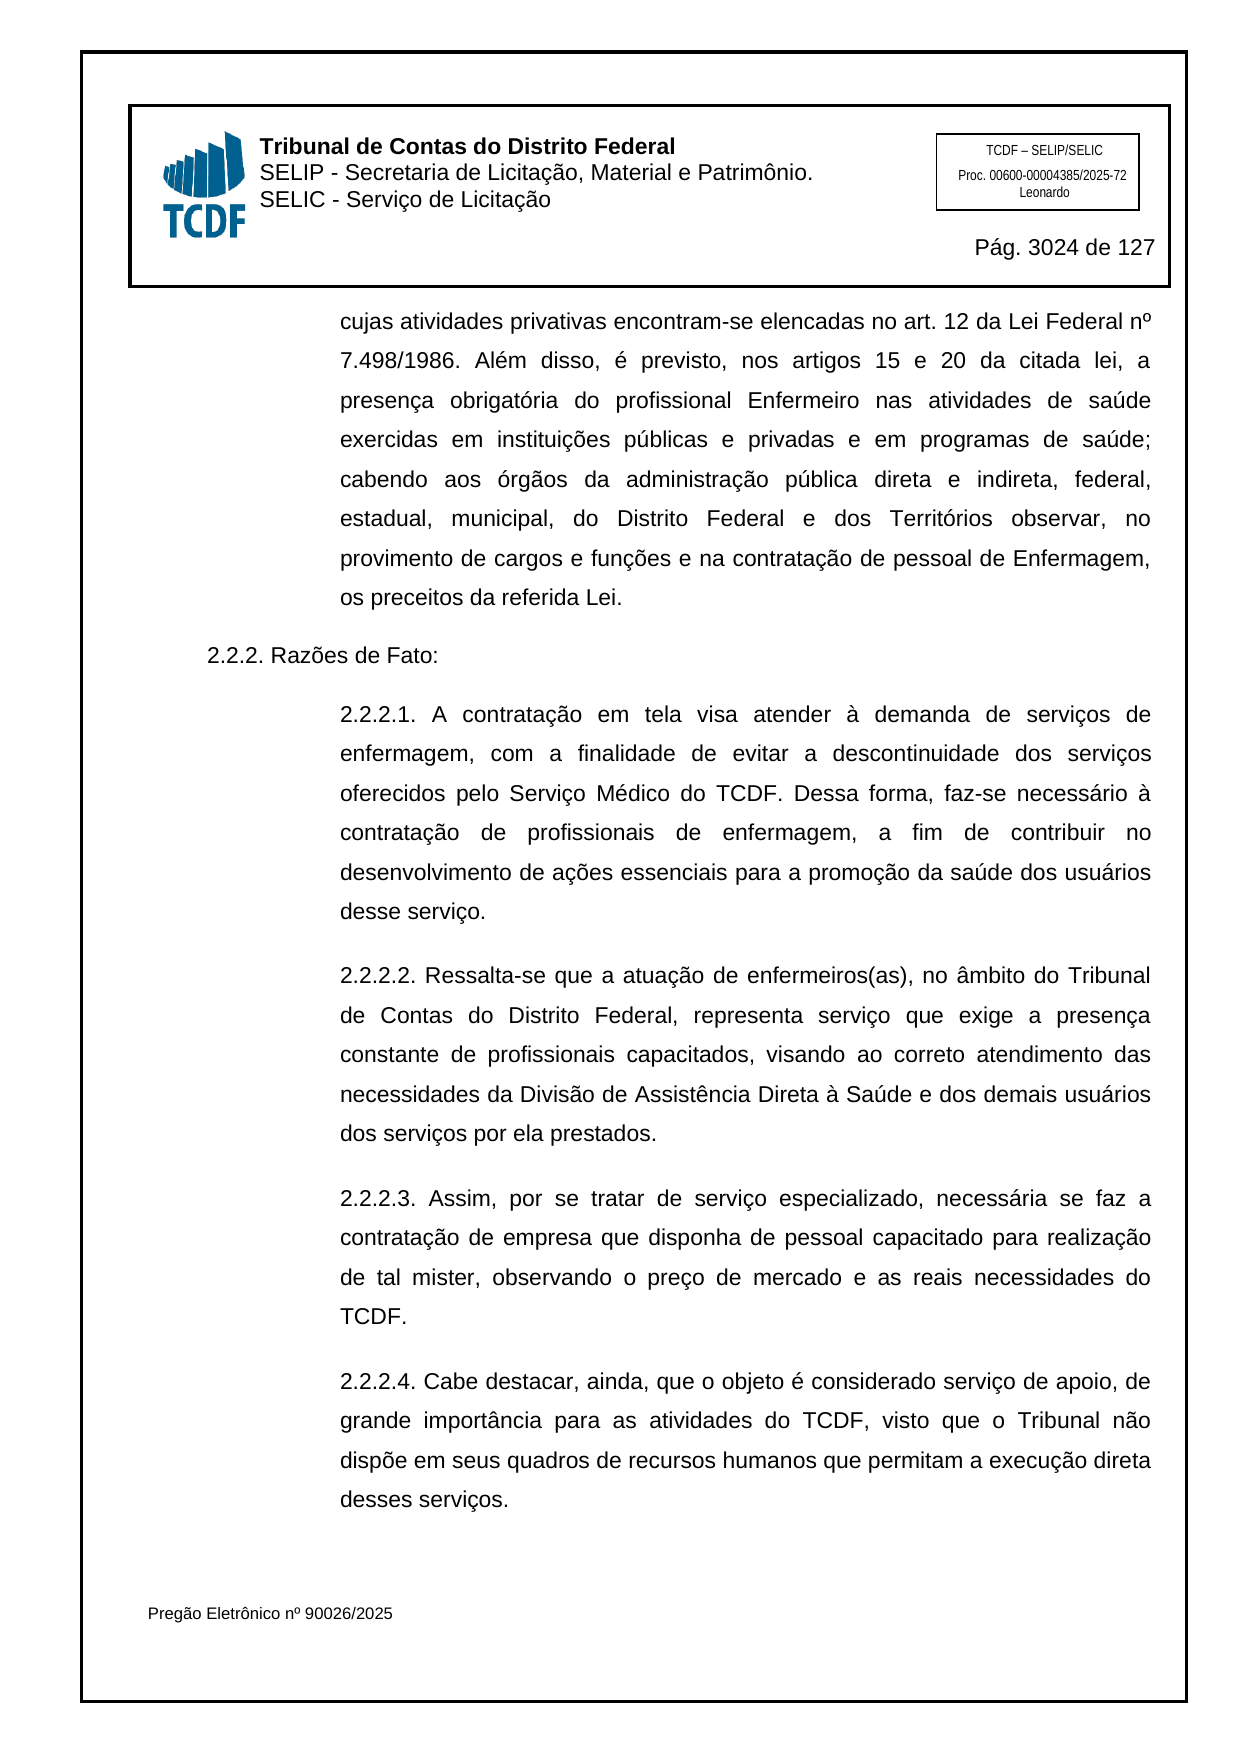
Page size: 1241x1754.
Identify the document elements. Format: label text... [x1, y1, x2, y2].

subtitle Cabe destacar, ainda, que o objeto é considerado serviço de apoio, de grande importância para as atividades do TCDF, visto que o Tribunal não dispõe em seus quadros de recursos humanos que permitam a execução direta desses serviços. [340, 1368, 1152, 1512]
subtitle Ressalta-se que a atuação de enfermeiros(as), no âmbito do Tribunal de Contas do Distrito Federal, representa serviço que exige a presença constante de profissionais capacitados, visando ao correto atendimento das necessidades da Divisão de Assistência Direta à Saúde e dos demais usuários dos serviços por ela prestados. [340, 962, 1152, 1147]
subtitle A contratação em tela visa atender à demanda de serviços de enfermagem, com a finalidade de evitar a descontinuidade dos serviços oferecidos pelo Serviço Médico do TCDF. Dessa forma, faz-se necessário à contratação de profissionais de enfermagem, a fim de contribuir no desenvolvimento de ações essenciais para a promoção da saúde dos usuários desse serviço. [340, 701, 1152, 924]
subtitle Razões de Fato: [207, 642, 1152, 669]
subtitle Assim, por se tratar de serviço especializado, necessária se faz a contratação de empresa que disponha de pessoal capacitado para realização de tal mister, observando o preço de mercado e as reais necessidades do TCDF. [340, 1185, 1152, 1329]
picture [148, 128, 260, 240]
